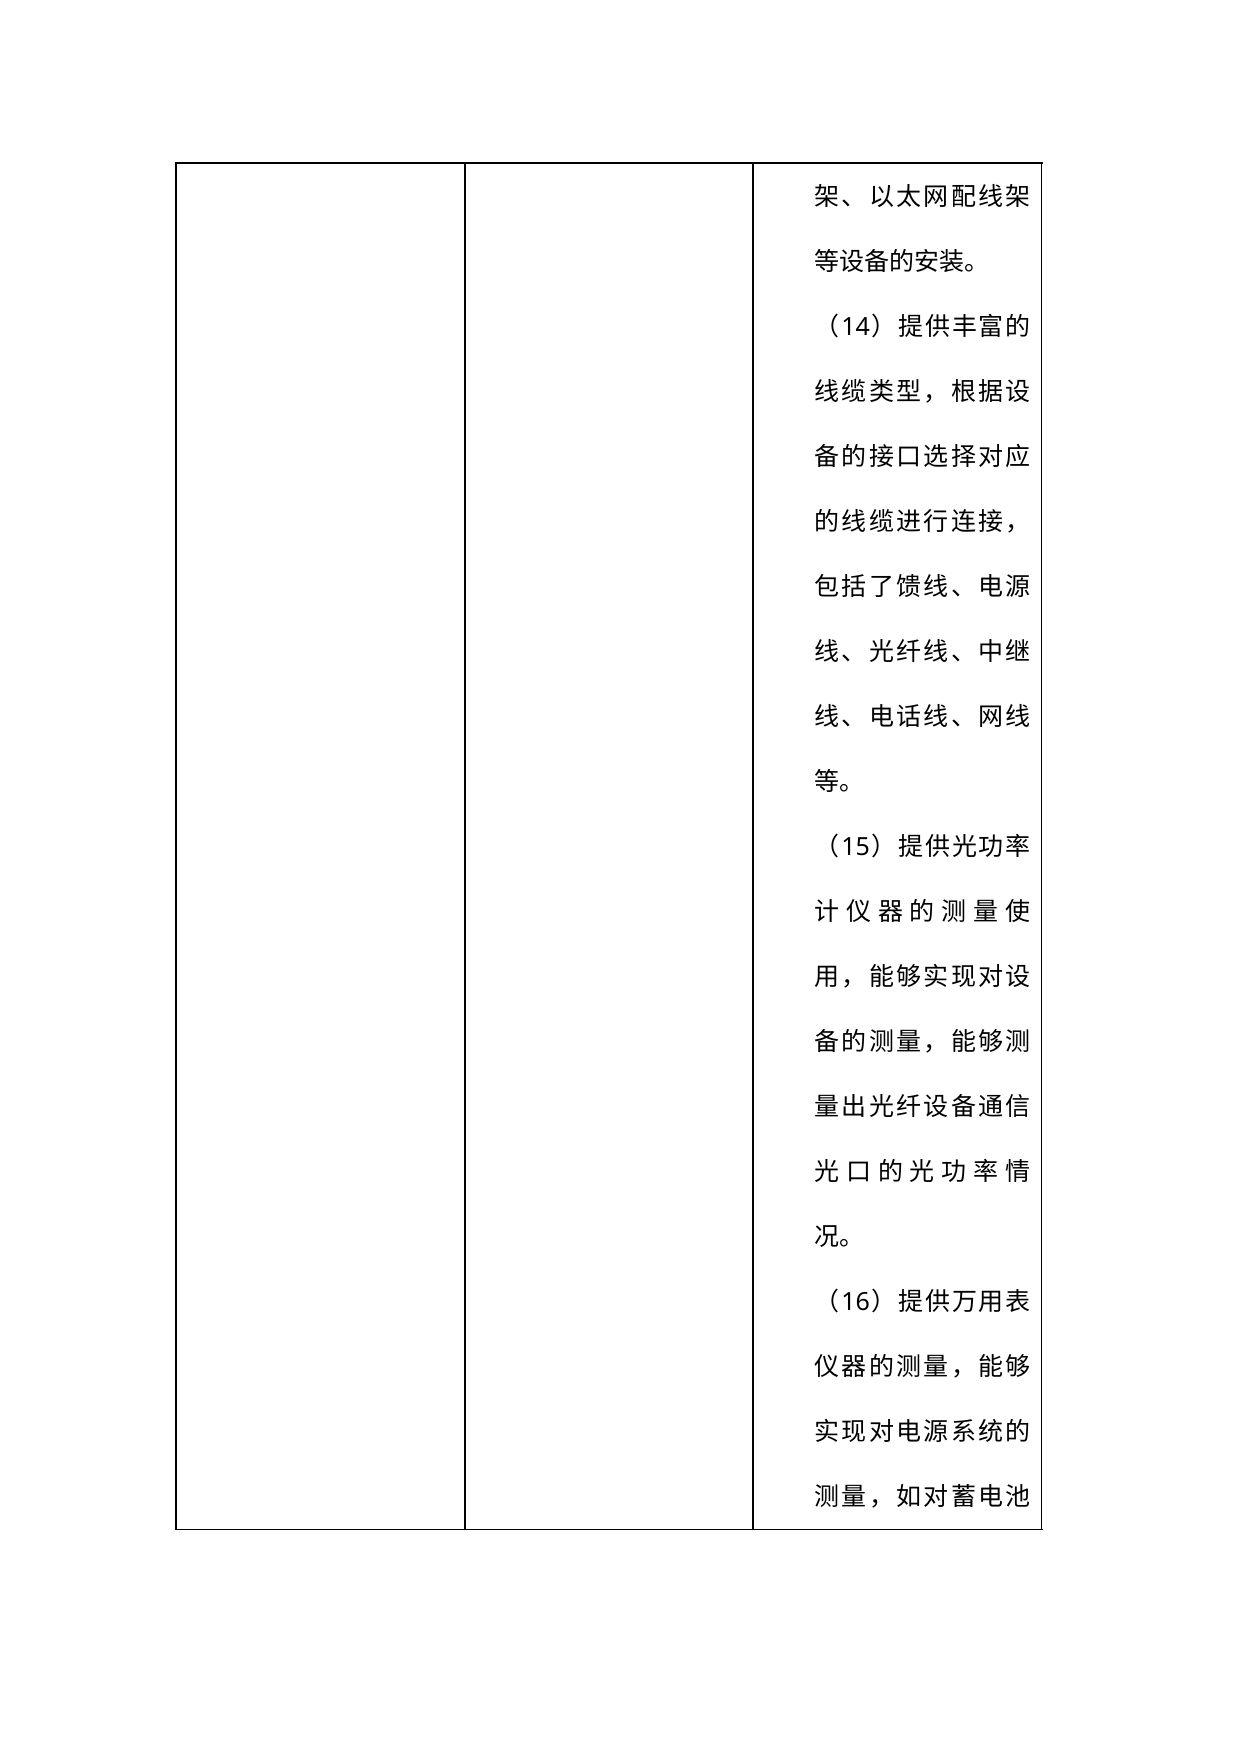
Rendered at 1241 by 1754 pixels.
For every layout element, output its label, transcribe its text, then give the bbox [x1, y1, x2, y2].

table_cell 7 [177, 164, 464, 1528]
table_cell [466, 164, 752, 1528]
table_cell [754, 164, 1041, 1528]
